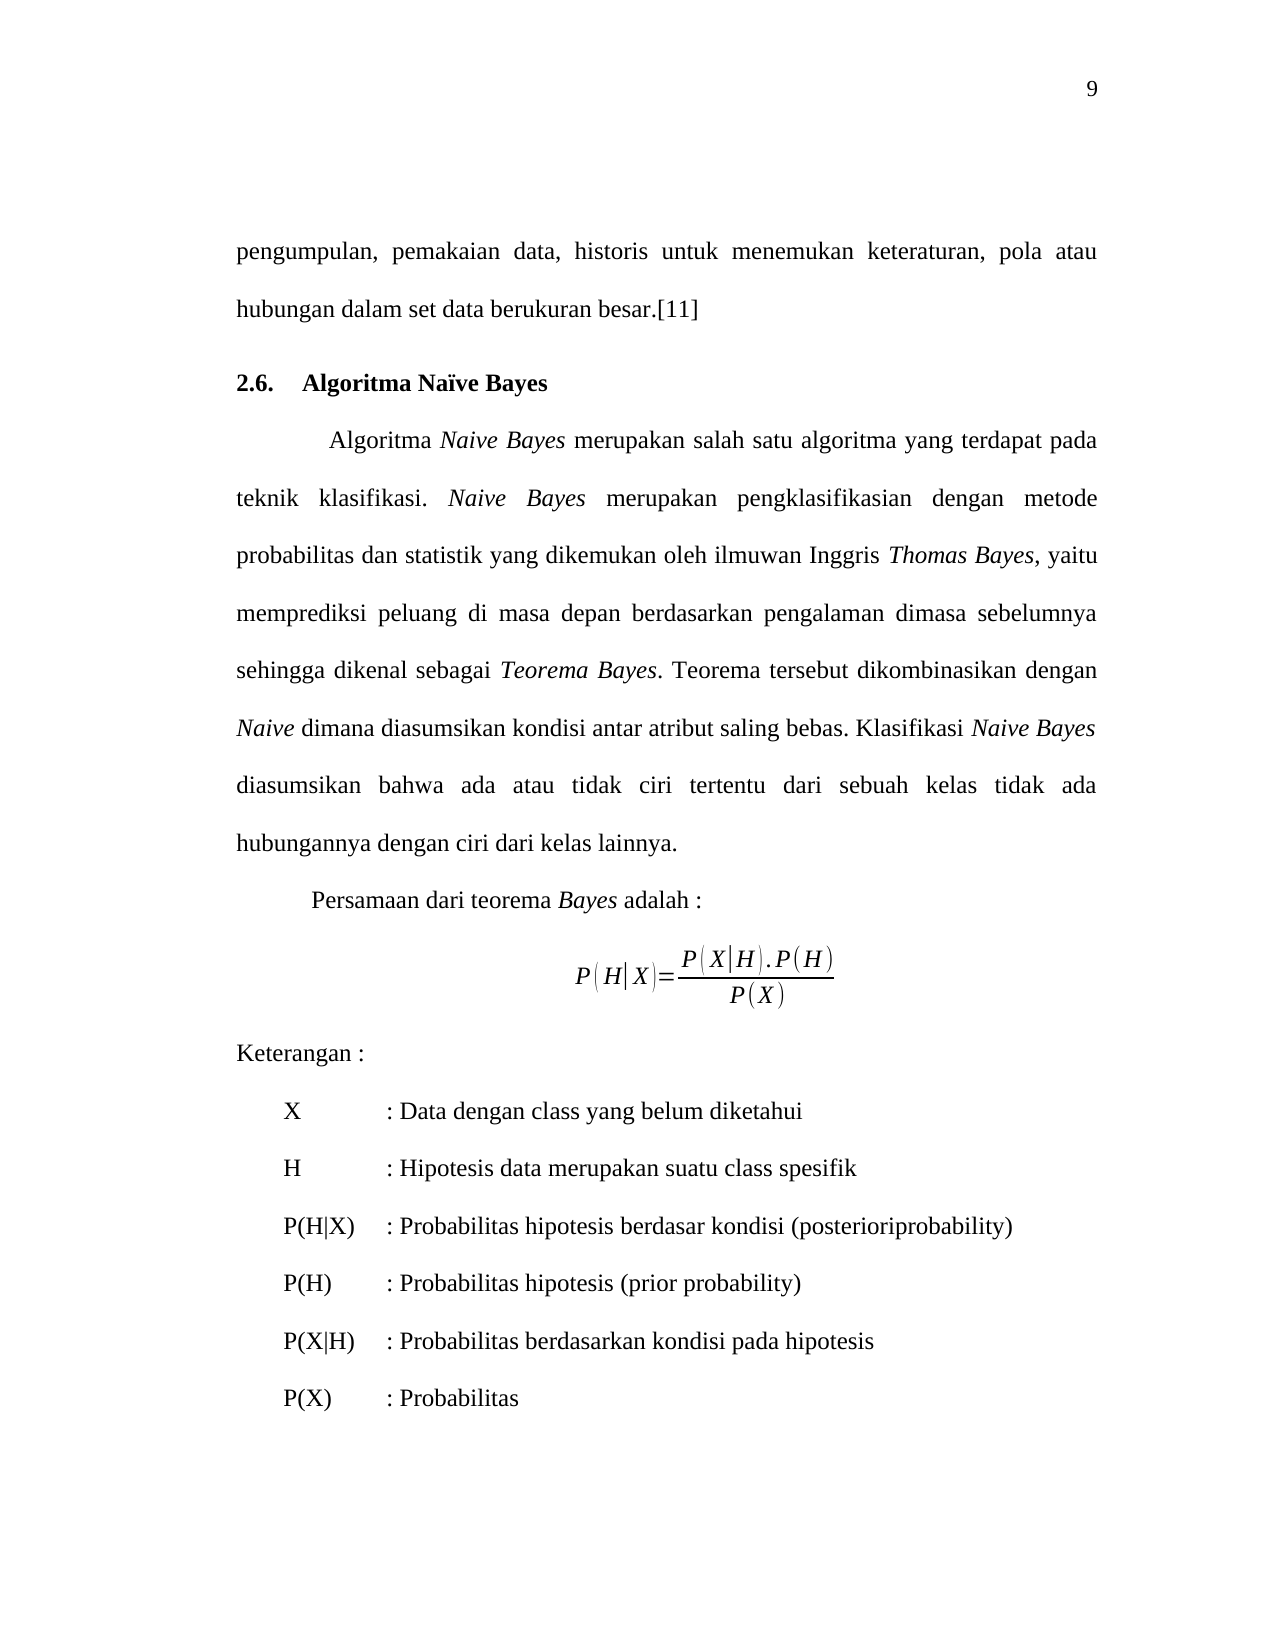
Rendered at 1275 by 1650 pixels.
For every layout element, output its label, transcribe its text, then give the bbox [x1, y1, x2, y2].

text P(H|X) : Probabilitas hipotesis berdasar kondisi (posterioriprobability) [283, 1211, 1098, 1240]
text X : Data dengan class yang belum diketahui [283, 1096, 1098, 1125]
subtitle Algoritma Naïve Bayes [236, 368, 1098, 397]
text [236, 236, 1098, 322]
text P(H) : Probabilitas hipotesis (prior probability) [283, 1268, 1098, 1297]
text P(X) : Probabilitas [283, 1383, 1098, 1412]
text Keterangan : [236, 1038, 1098, 1067]
text Persamaan dari teorema Bayes adalah : [236, 885, 1098, 914]
text Algoritma Naive Bayes merupakan salah satu algoritma yang terdapat pada teknik klasifikasi. Naive Bayes merupakan pengklasifikasian dengan metode probabilitas dan statistik yang dikemukan oleh ilmuwan Inggris Thomas Bayes, yaitu memprediksi peluang di masa depan berdasarkan pengalaman dimasa sebelumnya sehingga dikenal sebagai Teorema Bayes. Teorema tersebut dikombinasikan dengan Naive dimana diasumsikan kondisi antar atribut saling bebas. Klasifikasi Naive Bayes diasumsikan bahwa ada atau tidak ciri tertentu dari sebuah kelas tidak ada hubungannya dengan ciri dari kelas lainnya. [236, 425, 1098, 857]
text P(X|H) : Probabilitas berdasarkan kondisi pada hipotesis [283, 1326, 1098, 1355]
text H : Hipotesis data merupakan suatu class spesifik [283, 1153, 1098, 1182]
